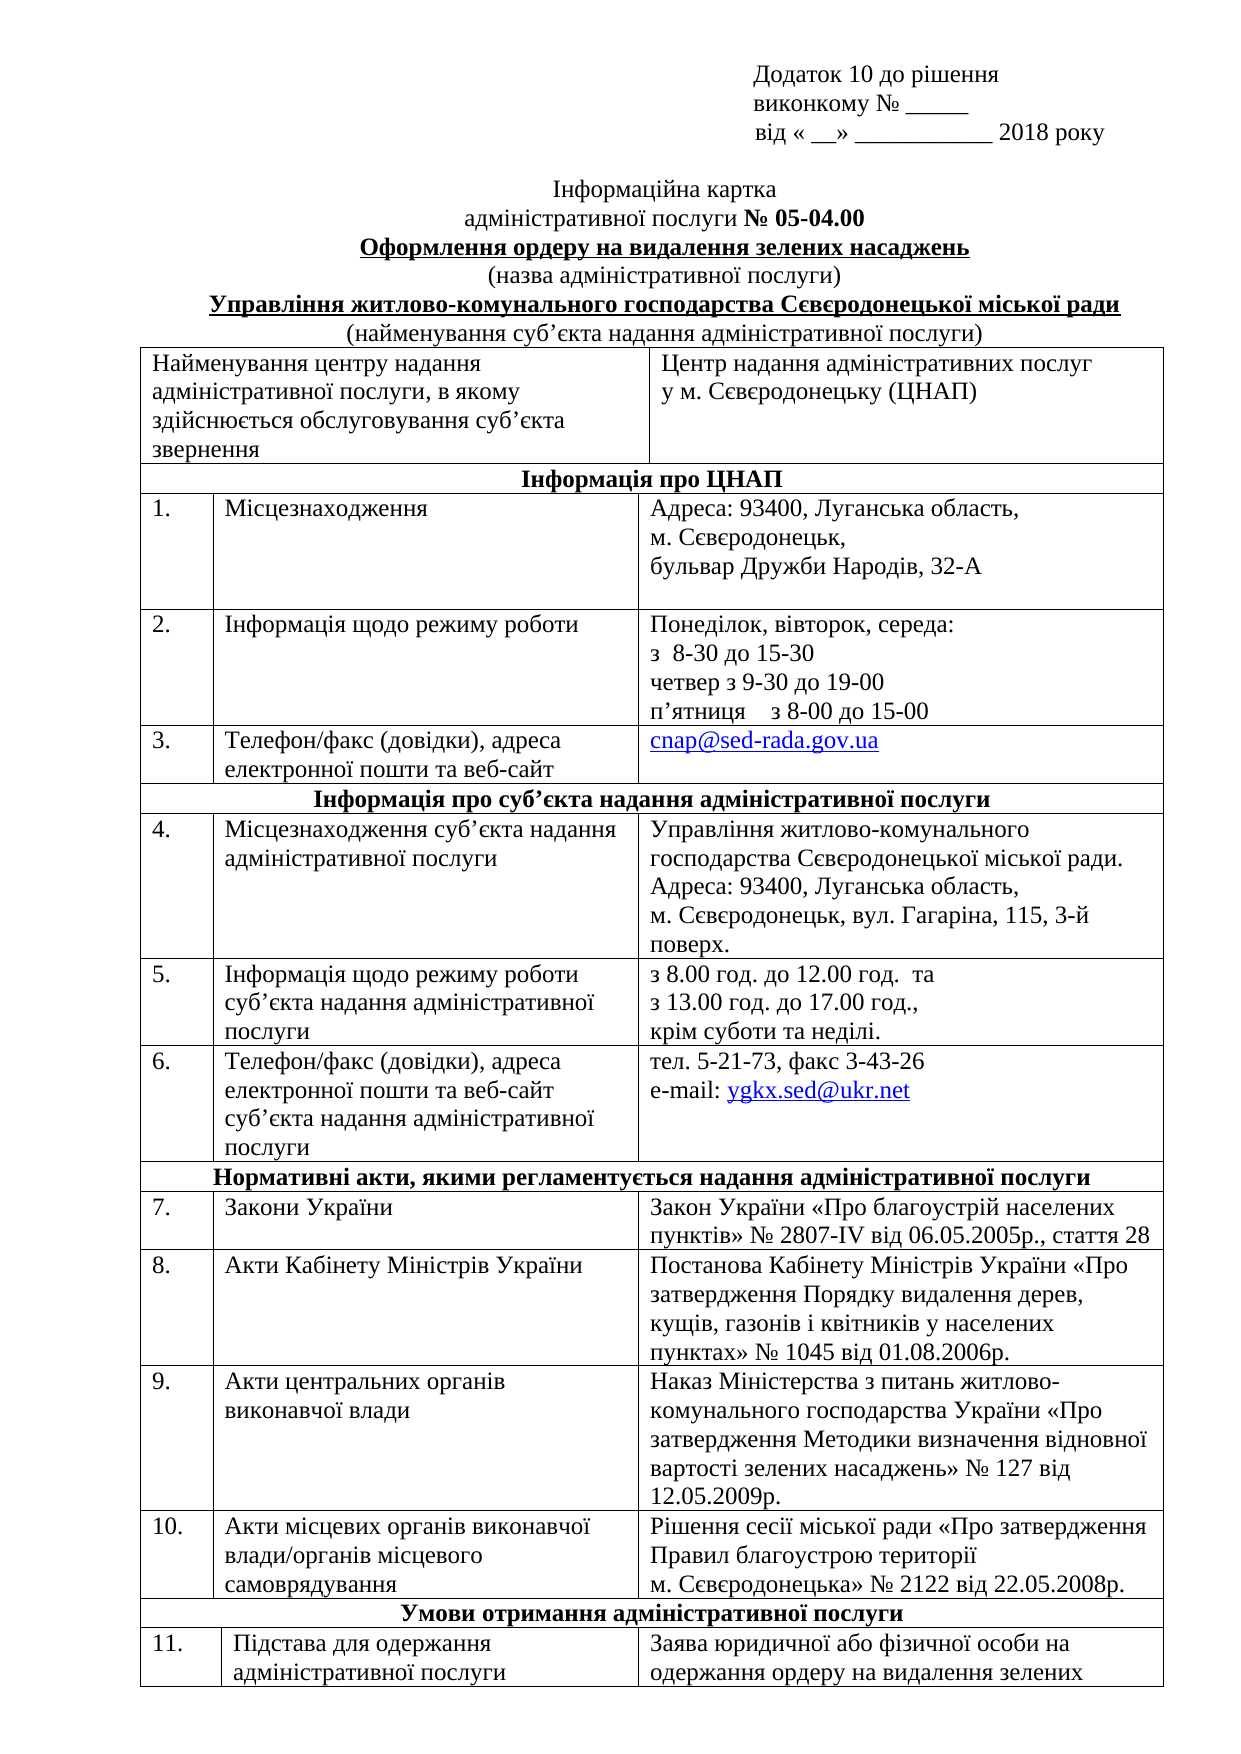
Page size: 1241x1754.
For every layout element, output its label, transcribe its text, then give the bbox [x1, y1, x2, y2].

table_cell 5. [141, 959, 213, 1045]
table_cell 8. [141, 1250, 213, 1365]
table_cell 10. [141, 1511, 213, 1597]
table_cell з 8.00 год. до 12.00 год. та з 13.00 год. до 17.00 год., крім суботи та неділі. [639, 959, 1163, 1045]
text Управління житлово-комунального господарства Сєвєродонецької міської ради [148, 289, 1181, 318]
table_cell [222, 1628, 638, 1686]
text від « __» ___________ 2018 року [148, 117, 1181, 145]
table_cell Інформація про ЦНАП [141, 464, 1163, 492]
table_cell Телефон/факс (довідки), адреса електронної пошти та веб-сайт суб’єкта надання адміністративної послуги [214, 1046, 638, 1161]
table_cell 3. [141, 726, 213, 783]
text Додаток 10 до рішення [753, 59, 1181, 88]
table_cell Умови отримання адміністративної послуги [141, 1599, 1163, 1627]
table_cell Управління житлово-комунального господарства Сєвєродонецької міської ради. Адреса: 93400, Луганська область, м. Сєвєродонецьк, вул. Гагаріна, 115, 3-й поверх. [639, 814, 1163, 958]
table_cell 4. [141, 814, 213, 958]
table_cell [639, 1628, 1163, 1686]
table_cell Акти Кабінету Міністрів України [214, 1250, 638, 1365]
table_cell Місцезнаходження суб’єкта надання адміністративної послуги [214, 814, 638, 958]
table_cell Закон України «Про благоустрій населених пунктів» № 2807-IV від 06.05.2005р., стаття 28 [639, 1192, 1163, 1249]
table_cell Місцезнаходження [214, 494, 638, 608]
table_cell Телефон/факс (довідки), адреса електронної пошти та веб-сайт [214, 726, 638, 783]
text виконкому № _____ [753, 88, 1181, 117]
table_cell 7. [141, 1192, 213, 1249]
table_cell Закони України [214, 1192, 638, 1249]
table_cell Наказ Міністерства з питань житлово-комунального господарства України «Про затвердження Методики визначення відновної вартості зелених насаджень» № 127 від 12.05.2009р. [639, 1366, 1163, 1510]
table_header Найменування центру надання адміністративної послуги, в якому здійснюється обслуговування суб’єкта звернення [141, 348, 649, 463]
table_cell 11. [141, 1628, 221, 1686]
table_cell Нормативні акти, якими регламентується надання адміністративної послуги [141, 1162, 1163, 1191]
table_cell Інформація щодо режиму роботи суб’єкта надання адміністративної послуги [214, 959, 638, 1045]
text (назва адміністративної послуги) [148, 260, 1181, 289]
text адміністративної послуги № 05-04.00 [148, 203, 1181, 232]
text Інформаційна картка [148, 174, 1181, 203]
table_cell 9. [141, 1366, 213, 1510]
table_cell тел. 5-21-73, факс 3-43-26 e-mail: ygkx.sed@ukr.net [639, 1046, 1163, 1161]
table_cell Постанова Кабінету Міністрів України «Про затвердження Порядку видалення дерев, кущів, газонів і квітників у населених пунктах» № 1045 від 01.08.2006р. [639, 1250, 1163, 1365]
text Оформлення ордеру на видалення зелених насаджень [148, 232, 1181, 260]
table_cell Рішення сесії міської ради «Про затвердження Правил благоустрою території м. Сєвєродонецька» № 2122 від 22.05.2008р. [639, 1511, 1163, 1597]
table_header Центр надання адміністративних послуг у м. Сєвєродонецьку (ЦНАП) [650, 348, 1163, 463]
table_cell 6. [141, 1046, 213, 1161]
table_cell 2. [141, 610, 213, 724]
table_cell cnap@sed-rada.gov.ua [639, 726, 1163, 783]
table_cell Інформація про суб’єкта надання адміністративної послуги [141, 784, 1163, 813]
table_cell Понеділок, вівторок, середа: з 8-30 до 15-30 четвер з 9-30 до 19-00 п’ятниця з 8-00 до 15-00 [639, 610, 1163, 724]
table_cell Акти центральних органів виконавчої влади [214, 1366, 638, 1510]
table_cell Акти місцевих органів виконавчої влади/органів місцевого самоврядування [214, 1511, 638, 1597]
table_cell 1. [141, 494, 213, 608]
table_cell Інформація щодо режиму роботи [214, 610, 638, 724]
text (найменування суб’єкта надання адміністративної послуги) [148, 318, 1181, 347]
table_cell Адреса: 93400, Луганська область, м. Сєвєродонецьк, бульвар Дружби Народів, 32-А [639, 494, 1163, 608]
